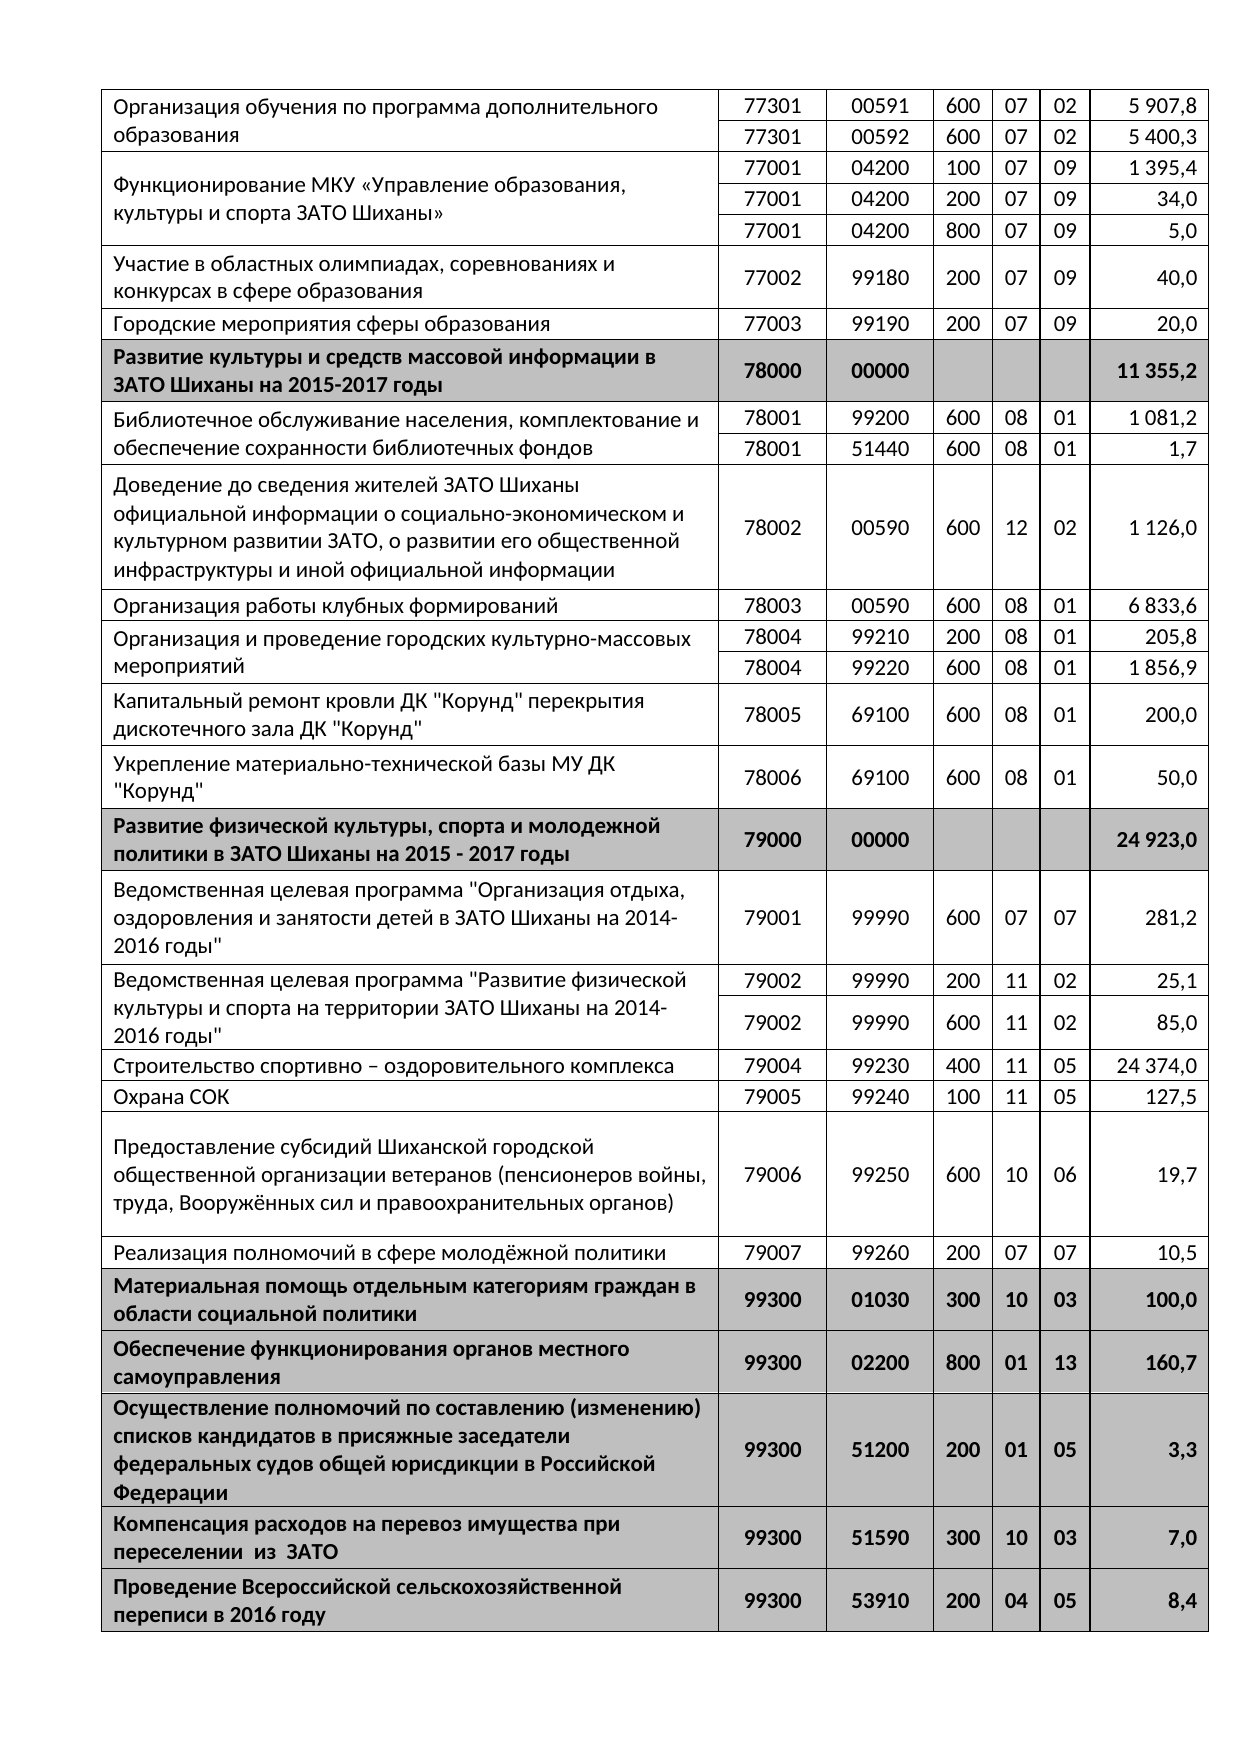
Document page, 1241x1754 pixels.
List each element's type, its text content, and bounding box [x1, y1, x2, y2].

table_cell 08 [993, 402, 1039, 432]
table_cell Осуществление полномочий по составлению (изменению) списков кандидатов в присяжные заседатели федеральных судов общей юрисдикции в Российской Федерации [102, 1394, 718, 1506]
table_cell 12 [993, 465, 1039, 589]
table_cell 10 [993, 1112, 1039, 1236]
table_cell 99190 [827, 309, 933, 339]
table_cell 6 833,6 [1091, 590, 1208, 620]
table_cell 00000 [827, 809, 933, 870]
table_cell 03 [1041, 1507, 1089, 1568]
table_cell 01 [1041, 590, 1089, 620]
table_cell 1,7 [1091, 434, 1208, 464]
table_cell 99240 [827, 1081, 933, 1111]
table_cell 09 [1041, 152, 1089, 182]
table_cell 99300 [719, 1269, 826, 1330]
table_cell 400 [934, 1050, 992, 1080]
table_cell 01 [993, 1394, 1039, 1506]
table_cell 99990 [827, 965, 933, 995]
table_cell 127,5 [1091, 1081, 1208, 1111]
table_cell 53910 [827, 1569, 933, 1631]
table_cell 600 [934, 402, 992, 432]
table_cell 09 [1041, 184, 1089, 214]
table_cell 01 [1041, 621, 1089, 651]
table_cell 99990 [827, 871, 933, 964]
table_cell [1041, 809, 1089, 870]
table_cell 200 [934, 1394, 992, 1506]
table_cell 78000 [719, 340, 826, 401]
table_cell 51200 [827, 1394, 933, 1506]
table_cell Организация работы клубных формирований [102, 590, 718, 620]
table_cell 02 [1041, 121, 1089, 151]
table_cell Ведомственная целевая программа "Развитие физической культуры и спорта на территории ЗАТО Шиханы на 2014- 2016 годы" [102, 965, 718, 1049]
table_cell 07 [1041, 1237, 1089, 1267]
table_cell 11 [993, 996, 1039, 1049]
table_cell 34,0 [1091, 184, 1208, 214]
table_cell 09 [1041, 309, 1089, 339]
table_cell 1 126,0 [1091, 465, 1208, 589]
table_cell 79002 [719, 965, 826, 995]
table_cell 10 [993, 1269, 1039, 1330]
table_cell Компенсация расходов на перевоз имущества при переселении из ЗАТО [102, 1507, 718, 1568]
table_cell 08 [993, 434, 1039, 464]
table_cell 99200 [827, 402, 933, 432]
table_cell 3,3 [1091, 1394, 1208, 1506]
table_cell 05 [1041, 1081, 1089, 1111]
table_cell Предоставление субсидий Шиханской городской общественной организации ветеранов (пенсионеров войны, труда, Вооружённых сил и правоохранительных органов) [102, 1112, 718, 1236]
table_cell [1041, 340, 1089, 401]
table_cell 200 [934, 246, 992, 307]
table_cell 78004 [719, 621, 826, 651]
table_cell 69100 [827, 684, 933, 745]
table_cell 1 395,4 [1091, 152, 1208, 182]
table_cell 600 [934, 121, 992, 151]
table_cell 02 [1041, 965, 1089, 995]
table_cell 07 [993, 152, 1039, 182]
table_cell 77003 [719, 309, 826, 339]
table_cell 300 [934, 1269, 992, 1330]
table_cell 77301 [719, 90, 826, 120]
table_cell 08 [993, 652, 1039, 682]
table_cell Реализация полномочий в сфере молодёжной политики [102, 1237, 718, 1267]
table_cell Доведение до сведения жителей ЗАТО Шиханы официальной информации о социально-экономическом и культурном развитии ЗАТО, о развитии его общественной инфраструктуры и иной официальной информации [102, 465, 718, 589]
table_cell 07 [993, 1237, 1039, 1267]
table_cell 600 [934, 996, 992, 1049]
table_cell 01 [993, 1331, 1039, 1392]
table_cell 05 [1041, 1569, 1089, 1631]
table_cell 200 [934, 1237, 992, 1267]
table_cell 99180 [827, 246, 933, 307]
table_cell 77001 [719, 184, 826, 214]
table_cell 281,2 [1091, 871, 1208, 964]
table_cell 02 [1041, 465, 1089, 589]
table_cell Строительство спортивно – оздоровительного комплекса [102, 1050, 718, 1080]
table_cell 02 [1041, 90, 1089, 120]
table_cell 20,0 [1091, 309, 1208, 339]
table_cell Развитие культуры и средств массовой информации в ЗАТО Шиханы на 2015-2017 годы [102, 340, 718, 401]
table_cell Капитальный ремонт кровли ДК "Корунд" перекрытия дискотечного зала ДК "Корунд" [102, 684, 718, 745]
table_cell 100 [934, 1081, 992, 1111]
table_cell 78003 [719, 590, 826, 620]
table_cell 09 [1041, 246, 1089, 307]
table_cell Укрепление материально-технической базы МУ ДК "Корунд" [102, 746, 718, 807]
table_cell 05 [1041, 1394, 1089, 1506]
table_cell 99300 [719, 1569, 826, 1631]
table_cell 04200 [827, 184, 933, 214]
table_cell 01 [1041, 746, 1089, 807]
table_cell 8,4 [1091, 1569, 1208, 1631]
table_cell 11 [993, 1081, 1039, 1111]
table_cell Материальная помощь отдельным категориям граждан в области социальной политики [102, 1269, 718, 1330]
table_cell [934, 340, 992, 401]
table_cell 600 [934, 1112, 992, 1236]
table_cell 01 [1041, 402, 1089, 432]
table_cell 04200 [827, 215, 933, 245]
table_cell 1 856,9 [1091, 652, 1208, 682]
table_cell 77001 [719, 152, 826, 182]
table_cell 01 [1041, 434, 1089, 464]
table_cell 200 [934, 965, 992, 995]
table_cell 51440 [827, 434, 933, 464]
table_cell 25,1 [1091, 965, 1208, 995]
table_cell 10 [993, 1507, 1039, 1568]
table_cell 600 [934, 746, 992, 807]
table_cell 01 [1041, 652, 1089, 682]
table_cell 78005 [719, 684, 826, 745]
table_cell 99300 [719, 1507, 826, 1568]
table_cell 00590 [827, 465, 933, 589]
table_cell Функционирование МКУ «Управление образования, культуры и спорта ЗАТО Шиханы» [102, 152, 718, 245]
table_cell 78001 [719, 434, 826, 464]
table_cell 00000 [827, 340, 933, 401]
table_cell 78002 [719, 465, 826, 589]
table_cell 7,0 [1091, 1507, 1208, 1568]
table_cell 600 [934, 90, 992, 120]
table_cell 79004 [719, 1050, 826, 1080]
table_cell Организация обучения по программа дополнительного образования [102, 90, 718, 151]
table_cell 600 [934, 871, 992, 964]
table_cell 69100 [827, 746, 933, 807]
table_cell 11 [993, 1050, 1039, 1080]
table_cell 200 [934, 1569, 992, 1631]
table_cell 02 [1041, 996, 1089, 1049]
table_cell 200 [934, 309, 992, 339]
table_cell [993, 809, 1039, 870]
table_cell 07 [993, 215, 1039, 245]
table_cell 77001 [719, 215, 826, 245]
table_cell 01 [1041, 684, 1089, 745]
table_cell 99260 [827, 1237, 933, 1267]
table_cell 600 [934, 590, 992, 620]
table_cell 07 [993, 121, 1039, 151]
table_cell 03 [1041, 1269, 1089, 1330]
table_cell 24 923,0 [1091, 809, 1208, 870]
table_cell Библиотечное обслуживание населения, комплектование и обеспечение сохранности библиотечных фондов [102, 402, 718, 464]
table_cell 78004 [719, 652, 826, 682]
table_cell 99220 [827, 652, 933, 682]
table_cell Организация и проведение городских культурно-массовых мероприятий [102, 621, 718, 682]
table_cell 00590 [827, 590, 933, 620]
table_cell 00592 [827, 121, 933, 151]
table_cell 11 [993, 965, 1039, 995]
table_cell 79002 [719, 996, 826, 1049]
table_cell 100 [934, 152, 992, 182]
table_cell 99250 [827, 1112, 933, 1236]
table_cell 300 [934, 1507, 992, 1568]
table_cell 600 [934, 652, 992, 682]
table_cell 79006 [719, 1112, 826, 1236]
table_cell 99990 [827, 996, 933, 1049]
table_cell 05 [1041, 1050, 1089, 1080]
table_cell 600 [934, 465, 992, 589]
table_cell 07 [1041, 871, 1089, 964]
table_cell 04 [993, 1569, 1039, 1631]
table_cell 79001 [719, 871, 826, 964]
table_cell 77002 [719, 246, 826, 307]
table_cell Проведение Всероссийской сельскохозяйственной переписи в 2016 году [102, 1569, 718, 1631]
table_cell 07 [993, 184, 1039, 214]
table_cell Развитие физической культуры, спорта и молодежной политики в ЗАТО Шиханы на 2015 - 2017 годы [102, 809, 718, 870]
table_cell 24 374,0 [1091, 1050, 1208, 1080]
table_cell Участие в областных олимпиадах, соревнованиях и конкурсах в сфере образования [102, 246, 718, 307]
table_cell 800 [934, 1331, 992, 1392]
table_cell 99300 [719, 1394, 826, 1506]
table_cell 08 [993, 621, 1039, 651]
table_cell 99230 [827, 1050, 933, 1080]
table_cell 99300 [719, 1331, 826, 1392]
table_cell 85,0 [1091, 996, 1208, 1049]
table_cell 600 [934, 434, 992, 464]
table_cell Охрана СОК [102, 1081, 718, 1111]
table_cell 79007 [719, 1237, 826, 1267]
table_cell 02200 [827, 1331, 933, 1392]
table_cell 78006 [719, 746, 826, 807]
table_cell 06 [1041, 1112, 1089, 1236]
table_cell 08 [993, 684, 1039, 745]
table_cell 07 [993, 871, 1039, 964]
table_cell 160,7 [1091, 1331, 1208, 1392]
table_cell 100,0 [1091, 1269, 1208, 1330]
table_cell 78001 [719, 402, 826, 432]
table_cell 08 [993, 590, 1039, 620]
table_cell 40,0 [1091, 246, 1208, 307]
table_cell Городские мероприятия сферы образования [102, 309, 718, 339]
table_cell [934, 809, 992, 870]
table_cell 79000 [719, 809, 826, 870]
table_cell 800 [934, 215, 992, 245]
table_cell 5,0 [1091, 215, 1208, 245]
table_cell 07 [993, 309, 1039, 339]
table_cell 205,8 [1091, 621, 1208, 651]
table_cell 200,0 [1091, 684, 1208, 745]
table_cell 50,0 [1091, 746, 1208, 807]
table_cell 79005 [719, 1081, 826, 1111]
table_cell 77301 [719, 121, 826, 151]
table_cell 00591 [827, 90, 933, 120]
table_cell 10,5 [1091, 1237, 1208, 1267]
table_cell 09 [1041, 215, 1089, 245]
table_cell 07 [993, 246, 1039, 307]
table_cell 11 355,2 [1091, 340, 1208, 401]
table_cell [993, 340, 1039, 401]
table_cell 99210 [827, 621, 933, 651]
table_cell 200 [934, 184, 992, 214]
table_cell 600 [934, 684, 992, 745]
table_cell 08 [993, 746, 1039, 807]
table_cell 5 907,8 [1091, 90, 1208, 120]
table_cell Обеспечение функционирования органов местного самоуправления [102, 1331, 718, 1392]
table_cell 13 [1041, 1331, 1089, 1392]
table_cell 5 400,3 [1091, 121, 1208, 151]
table_cell 200 [934, 621, 992, 651]
table_cell Ведомственная целевая программа "Организация отдыха, оздоровления и занятости детей в ЗАТО Шиханы на 2014-2016 годы" [102, 871, 718, 964]
table_cell 1 081,2 [1091, 402, 1208, 432]
table_cell 01030 [827, 1269, 933, 1330]
table_cell 07 [993, 90, 1039, 120]
table_cell 04200 [827, 152, 933, 182]
table_cell 51590 [827, 1507, 933, 1568]
table_cell 19,7 [1091, 1112, 1208, 1236]
